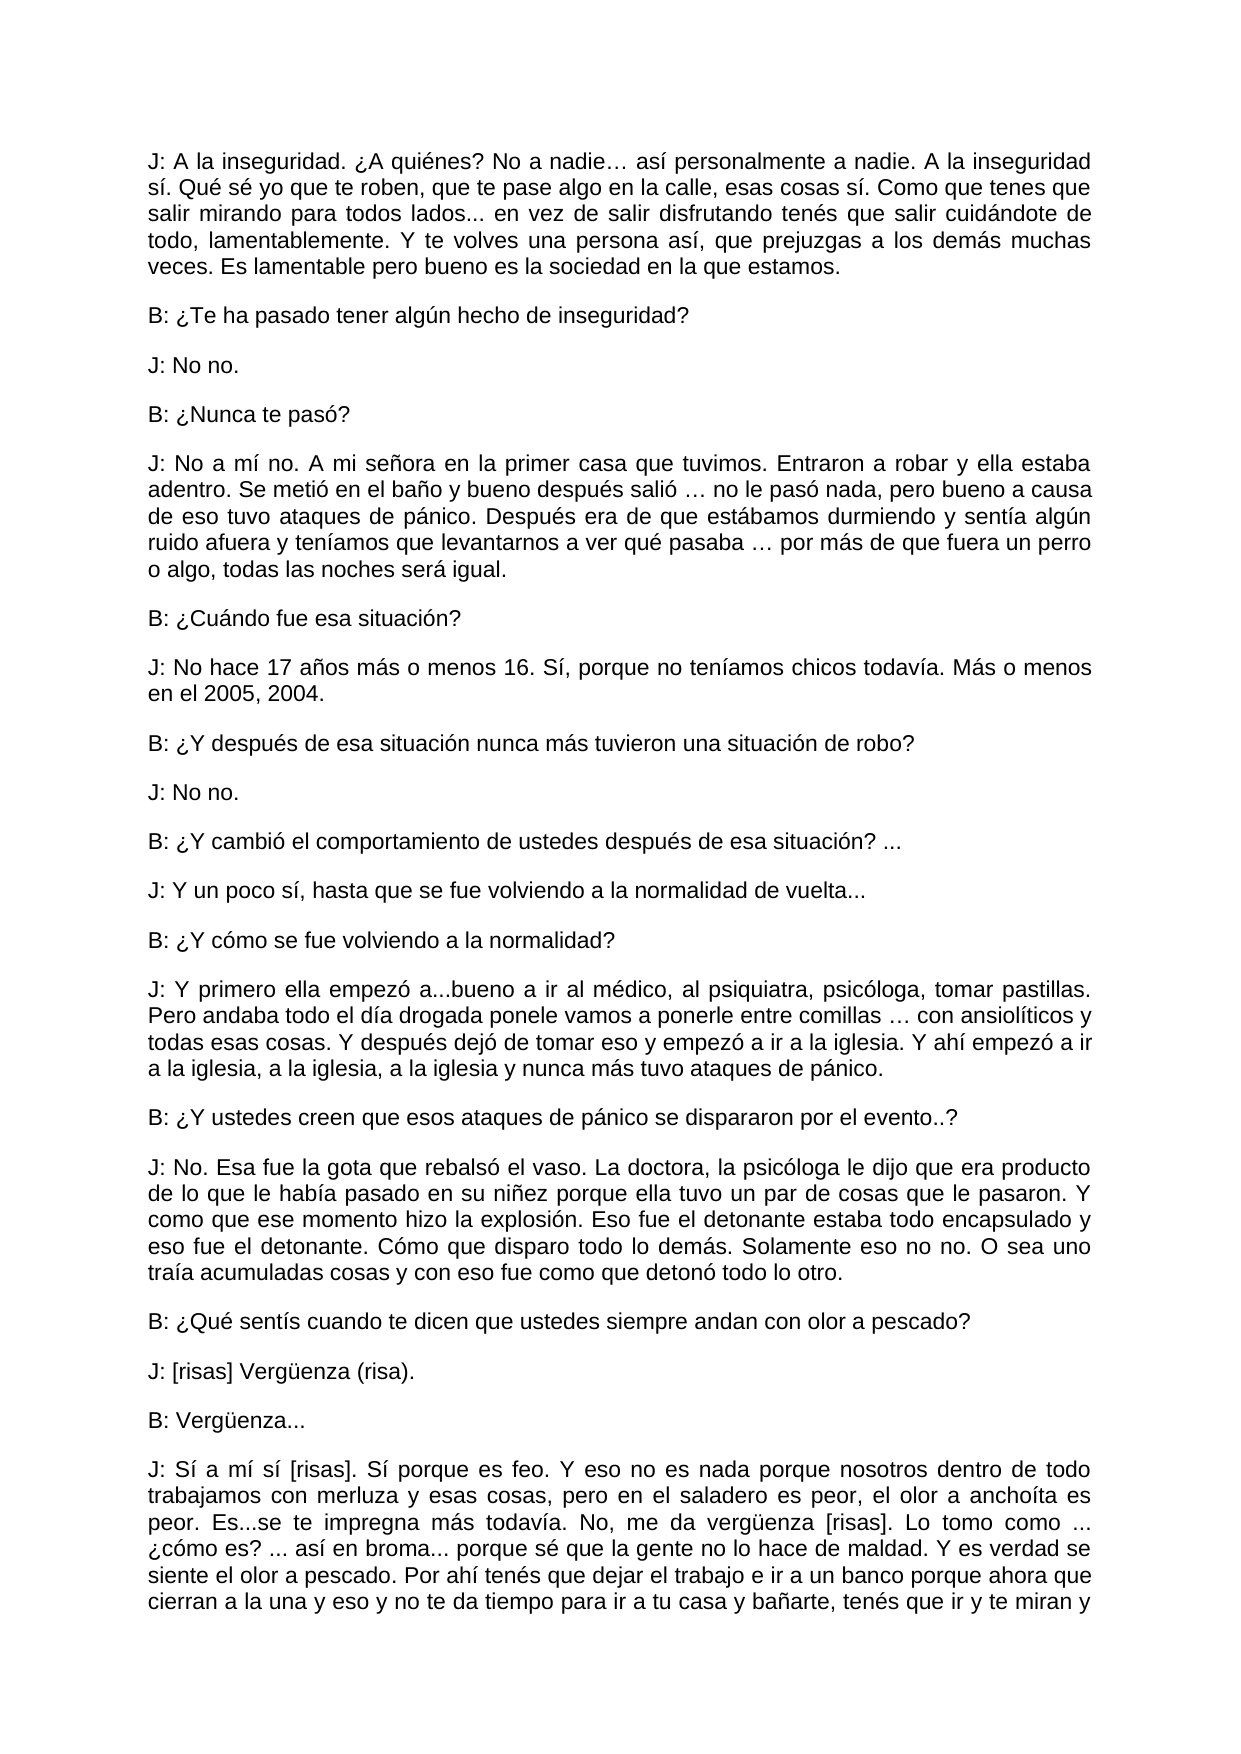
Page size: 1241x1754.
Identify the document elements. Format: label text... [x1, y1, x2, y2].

text B: ¿Y cómo se fue volviendo a la normalidad? [148, 927, 1093, 953]
text B: Vergüenza... [148, 1407, 1093, 1433]
text J: No hace 17 años más o menos 16. Sí, porque no teníamos chicos todavía. Más o menos en el 2005, 2004. [148, 654, 1093, 707]
text B: ¿Cuándo fue esa situación? [148, 605, 1093, 631]
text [148, 1456, 1093, 1614]
text J: A la inseguridad. ¿A quiénes? No a nadie… así personalmente a nadie. A la inseguridad sí. Qué sé yo que te roben, que te pase algo en la calle, esas cosas sí. Como que tenes que salir mirando para todos lados... en vez de salir disfrutando tenés que salir cuidándote de todo, lamentablemente. Y te volves una persona así, que prejuzgas a los demás muchas veces. Es lamentable pero bueno es la sociedad en la que estamos. [148, 148, 1093, 279]
text J: Y un poco sí, hasta que se fue volviendo a la normalidad de vuelta... [148, 877, 1093, 904]
text J: No a mí no. A mi señora en la primer casa que tuvimos. Entraron a robar y ella estaba adentro. Se metió en el baño y bueno después salió … no le pasó nada, pero bueno a causa de eso tuvo ataques de pánico. Después era de que estábamos durmiendo y sentía algún ruido afuera y teníamos que levantarnos a ver qué pasaba … por más de que fuera un perro o algo, todas las noches será igual. [148, 450, 1093, 582]
text J: No no. [148, 352, 1093, 378]
text B: ¿Te ha pasado tener algún hecho de inseguridad? [148, 302, 1093, 329]
text B: ¿Y ustedes creen que esos ataques de pánico se dispararon por el evento..? [148, 1104, 1093, 1131]
text B: ¿Nunca te pasó? [148, 401, 1093, 427]
text J: No no. [148, 779, 1093, 805]
text J: No. Esa fue la gota que rebalsó el vaso. La doctora, la psicóloga le dijo que era producto de lo que le había pasado en su niñez porque ella tuvo un par de cosas que le pasaron. Y como que ese momento hizo la explosión. Eso fue el detonante estaba todo encapsulado y eso fue el detonante. Cómo que disparo todo lo demás. Solamente eso no no. O sea uno traía acumuladas cosas y con eso fue como que detonó todo lo otro. [148, 1154, 1093, 1285]
text B: ¿Y después de esa situación nunca más tuvieron una situación de robo? [148, 730, 1093, 756]
text J: [risas] Vergüenza (risa). [148, 1358, 1093, 1384]
text J: Y primero ella empezó a...bueno a ir al médico, al psiquiatra, psicóloga, tomar pastillas. Pero andaba todo el día drogada ponele vamos a ponerle entre comillas … con ansiolíticos y todas esas cosas. Y después dejó de tomar eso y empezó a ir a la iglesia. Y ahí empezó a ir a la iglesia, a la iglesia, a la iglesia y nunca más tuvo ataques de pánico. [148, 976, 1093, 1081]
text B: ¿Y cambió el comportamiento de ustedes después de esa situación? ... [148, 828, 1093, 854]
text B: ¿Qué sentís cuando te dicen que ustedes siempre andan con olor a pescado? [148, 1308, 1093, 1335]
